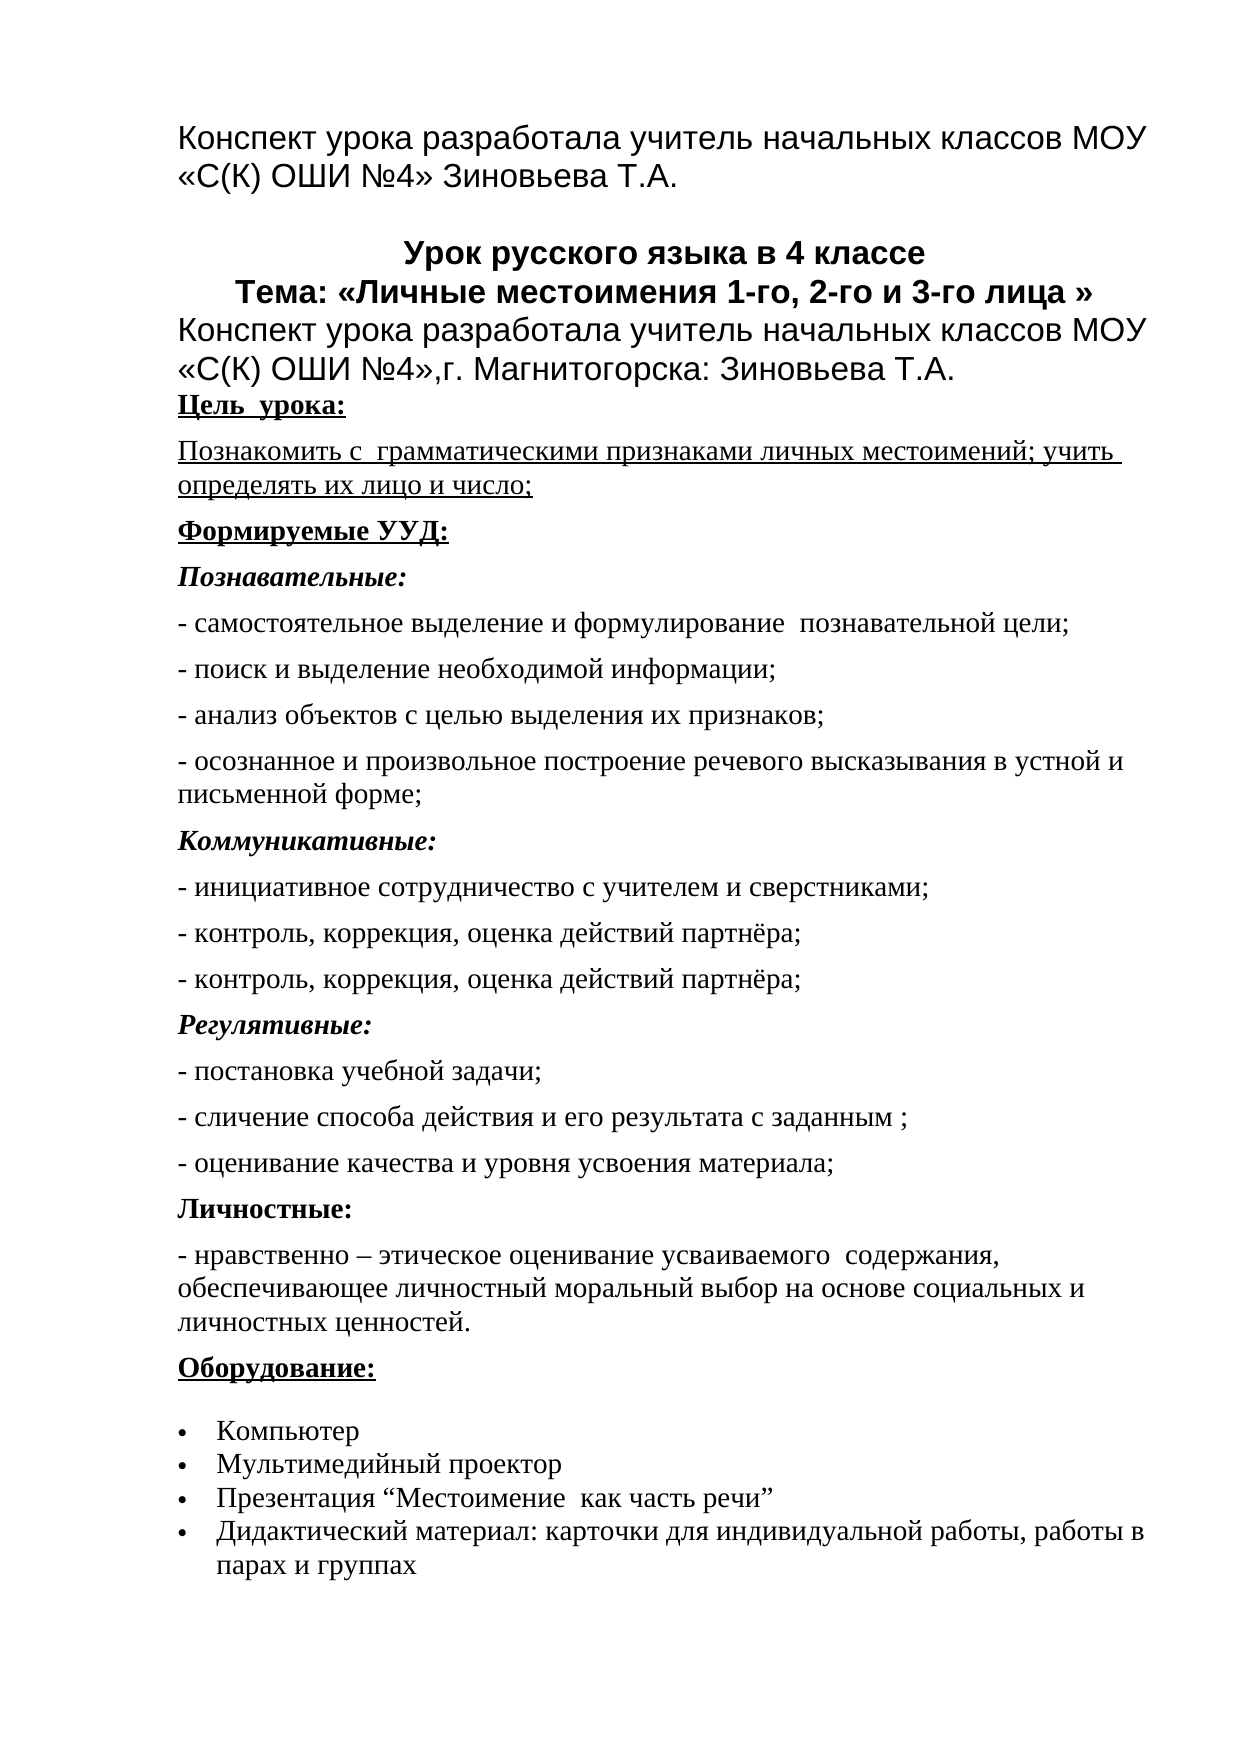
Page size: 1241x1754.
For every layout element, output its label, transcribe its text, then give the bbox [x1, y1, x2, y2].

text Конспект урока разработала учитель начальных классов МОУ «С(К) ОШИ №4»,г. Магнитогорска: Зиновьева Т.А. [177, 310, 1152, 387]
text Урок русского языка в 4 классе [177, 233, 1152, 272]
text Познавательные: [177, 559, 1152, 592]
text - сличение способа действия и его результата с заданным ; [177, 1099, 1152, 1132]
text Регулятивные: [177, 1007, 1152, 1040]
text Конспект урока разработала учитель начальных классов МОУ «С(К) ОШИ №4» Зиновьева Т.А. [177, 118, 1152, 195]
text - оценивание качества и уровня усвоения материала; [177, 1145, 1152, 1178]
text - самостоятельное выделение и формулирование познавательной цели; [177, 605, 1152, 638]
list Мультимедийный проектор [179, 1446, 1152, 1480]
text Познакомить с грамматическими признаками личных местоимений; учить определять их лицо и число; [177, 433, 1152, 500]
text - контроль, коррекция, оценка действий партнёра; [177, 961, 1152, 994]
text - поиск и выделение необходимой информации; [177, 651, 1152, 684]
text - контроль, коррекция, оценка действий партнёра; [177, 915, 1152, 948]
text Оборудование: [177, 1350, 1152, 1384]
text - инициативное сотрудничество с учителем и сверстниками; [177, 869, 1152, 902]
list Дидактический материал: карточки для индивидуальной работы, работы в парах и группах [179, 1513, 1152, 1581]
text Формируемые УУД: [177, 513, 1152, 546]
text Тема: «Личные местоимения 1-го, 2-го и 3-го лица » [177, 272, 1152, 310]
list Презентация “Местоимение как часть речи” [179, 1480, 1152, 1513]
text - нравственно – этическое оценивание усваиваемого содержания, обеспечивающее личностный моральный выбор на основе социальных и личностных ценностей. [177, 1237, 1152, 1338]
text - постановка учебной задачи; [177, 1053, 1152, 1086]
text Личностные: [177, 1191, 1152, 1224]
list Компьютер [179, 1413, 1152, 1446]
text Цель урока: [177, 387, 1152, 421]
text - осознанное и произвольное построение речевого высказывания в устной и письменной форме; [177, 743, 1152, 810]
text Коммуникативные: [177, 823, 1152, 856]
text - анализ объектов с целью выделения их признаков; [177, 697, 1152, 731]
